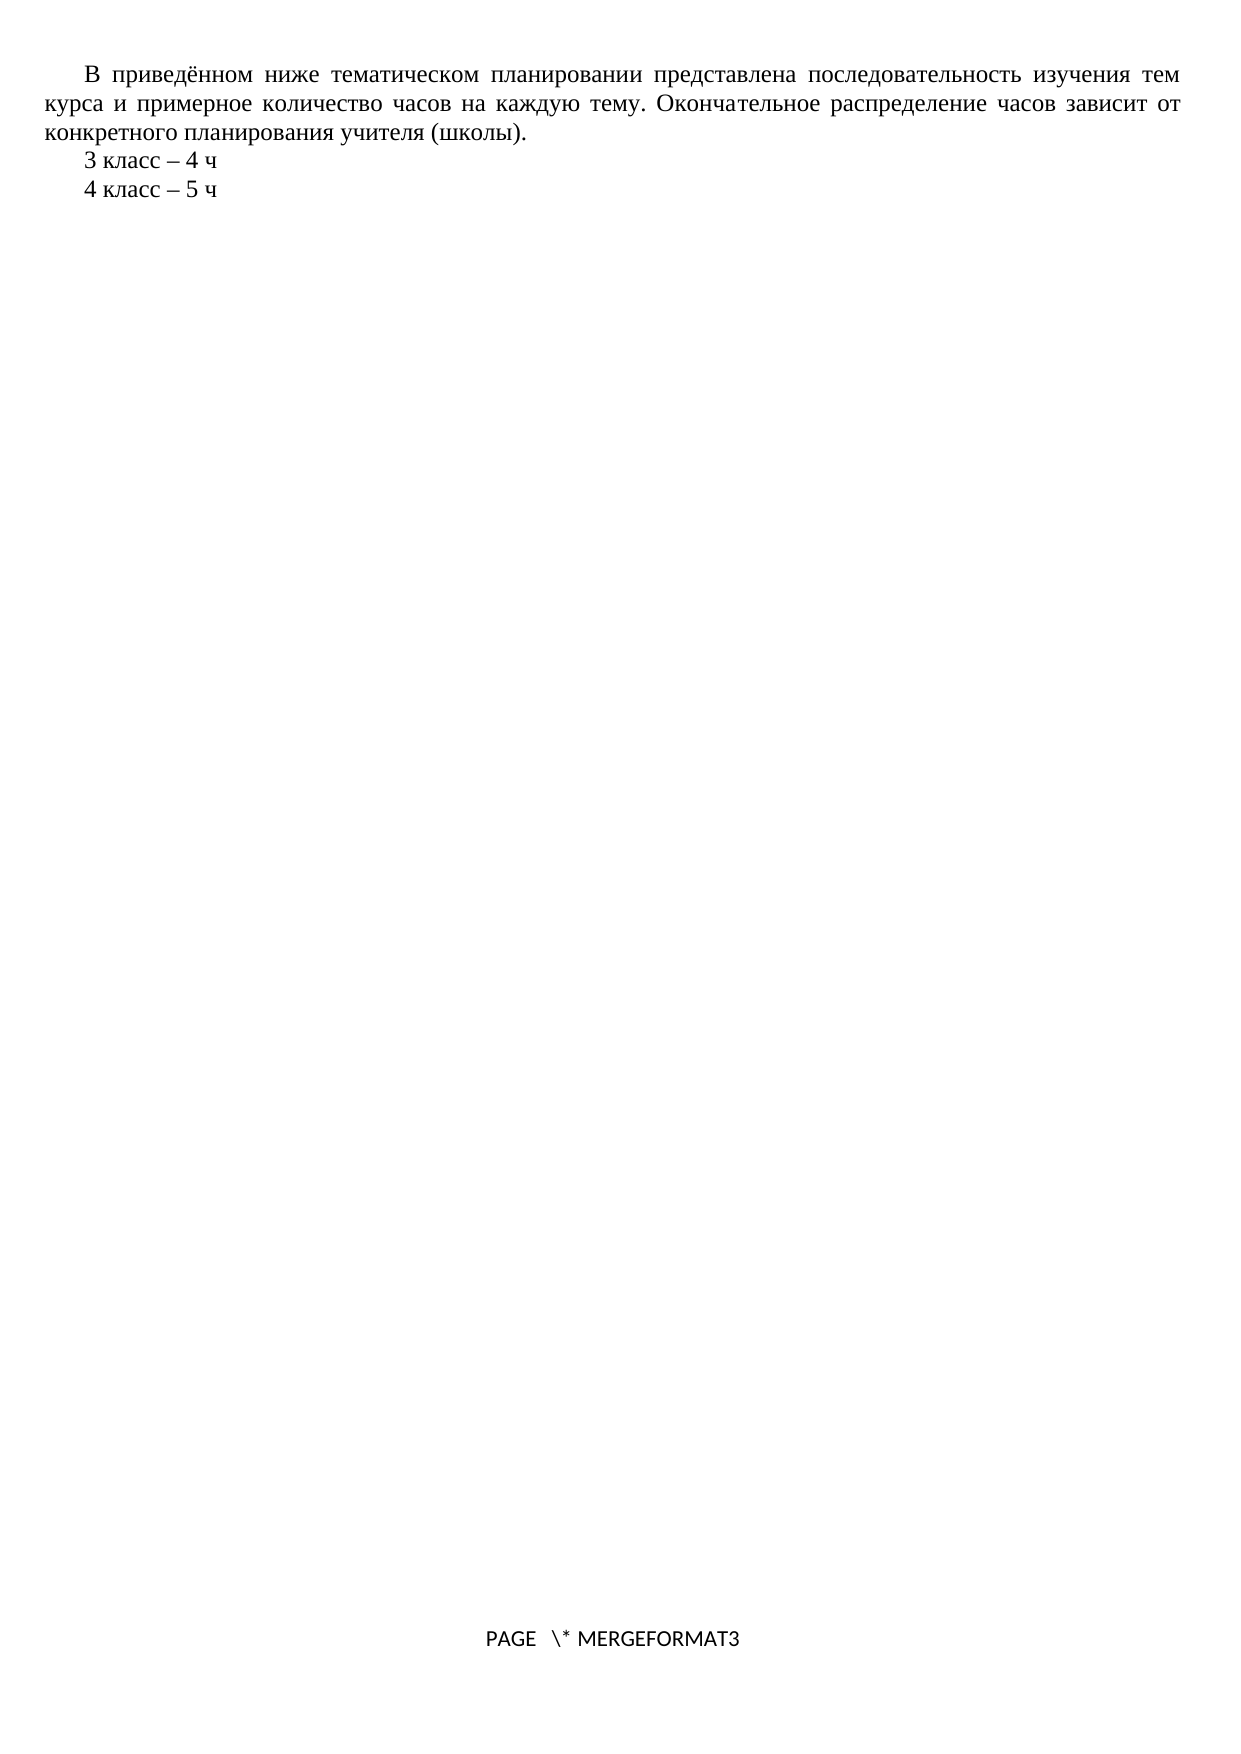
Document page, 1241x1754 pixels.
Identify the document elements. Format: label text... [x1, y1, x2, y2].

text 3 класс – 4 ч [44, 145, 1181, 174]
text 4 класс – 5 ч [44, 174, 1181, 203]
text В приведённом ниже тематическом планировании представлена последовательность изучения тем курса и примерное количество часов на каждую тему. Окончательное распределение часов зависит от конкретного планирования учителя (школы). [44, 59, 1181, 145]
